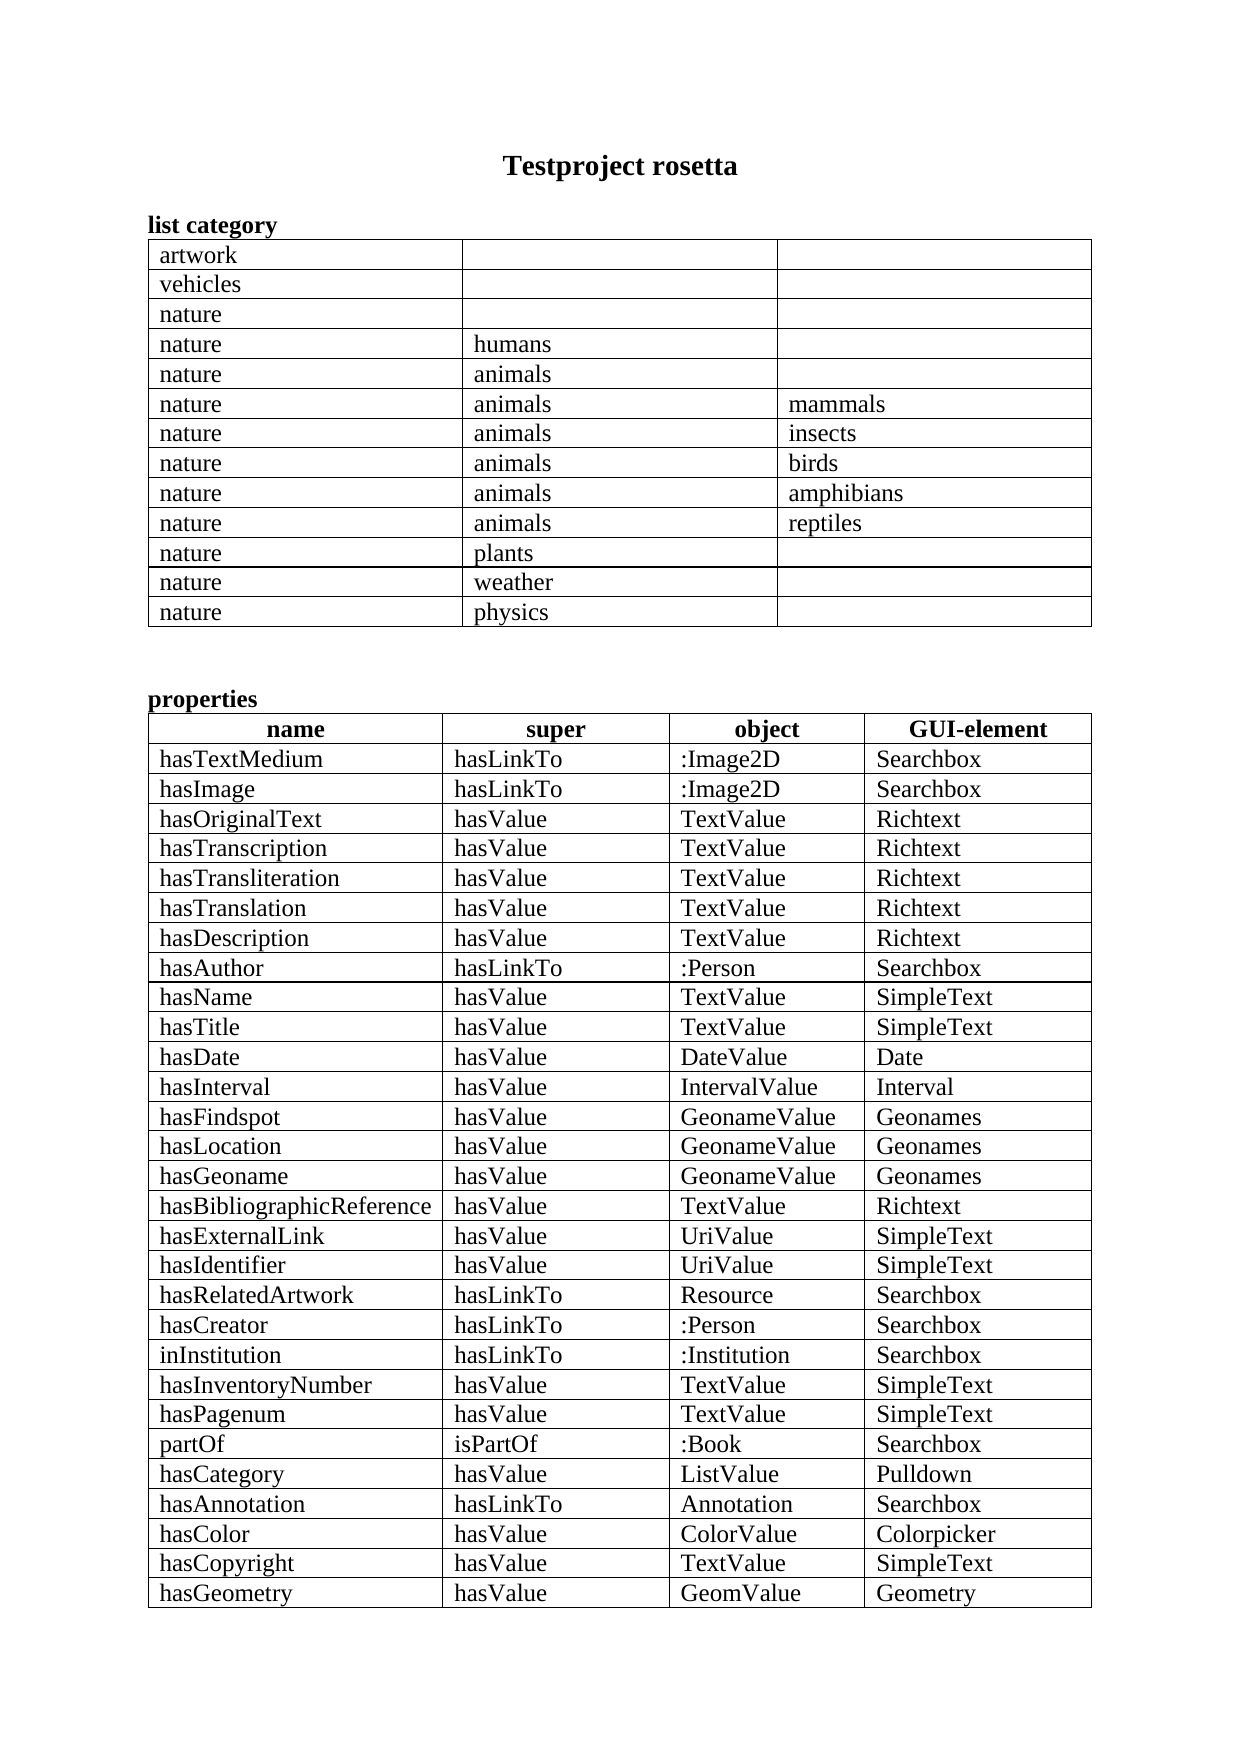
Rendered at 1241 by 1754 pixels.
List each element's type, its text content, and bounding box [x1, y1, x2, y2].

table_cell hasValue [443, 1221, 669, 1249]
table_cell GeonameValue [670, 1102, 864, 1130]
table_cell hasValue [443, 1102, 669, 1130]
table_cell Searchbox [865, 744, 1091, 773]
table_cell hasLinkTo [443, 744, 669, 773]
table_cell TextValue [670, 1012, 864, 1041]
table_cell hasPagenum [149, 1400, 442, 1428]
table_cell nature [149, 448, 462, 477]
table_cell isPartOf [443, 1429, 669, 1458]
table_cell nature [149, 568, 462, 596]
table_cell hasLinkTo [443, 1280, 669, 1309]
table_cell nature [149, 508, 462, 537]
table_cell physics [463, 597, 777, 626]
table_cell [778, 329, 1091, 358]
table_cell humans [463, 329, 777, 358]
table_cell Annotation [670, 1489, 864, 1518]
table_cell Richtext [865, 1191, 1091, 1220]
table_cell animals [463, 389, 777, 417]
table_cell hasTextMedium [149, 744, 442, 773]
table_cell hasFindspot [149, 1102, 442, 1130]
table_cell SimpleText [865, 1221, 1091, 1249]
table_cell :Book [670, 1429, 864, 1458]
table_cell insects [778, 419, 1091, 447]
table_cell hasLocation [149, 1131, 442, 1160]
table_cell :Person [670, 953, 864, 981]
table_cell hasValue [443, 1519, 669, 1547]
table_cell hasRelatedArtwork [149, 1280, 442, 1309]
table_cell nature [149, 389, 462, 417]
table_cell inInstitution [149, 1340, 442, 1369]
table_cell hasLinkTo [443, 1489, 669, 1518]
table_cell Geonames [865, 1102, 1091, 1130]
table_cell Geonames [865, 1131, 1091, 1160]
table_cell Resource [670, 1280, 864, 1309]
table_cell Searchbox [865, 1489, 1091, 1518]
table_cell ListValue [670, 1459, 864, 1488]
table_cell hasValue [443, 1191, 669, 1220]
table_cell SimpleText [865, 1251, 1091, 1279]
table_cell nature [149, 538, 462, 566]
table_cell hasValue [443, 804, 669, 832]
table_cell hasTitle [149, 1012, 442, 1041]
table_cell Colorpicker [865, 1519, 1091, 1547]
table_cell hasDescription [149, 923, 442, 952]
table_cell hasAnnotation [149, 1489, 442, 1518]
table_cell hasValue [443, 1012, 669, 1041]
table_cell :Image2D [670, 744, 864, 773]
table_cell hasExternalLink [149, 1221, 442, 1249]
table_cell TextValue [670, 983, 864, 1011]
table_cell hasValue [443, 1370, 669, 1398]
table_cell Date [865, 1042, 1091, 1071]
table_cell hasImage [149, 774, 442, 803]
table_cell Pulldown [865, 1459, 1091, 1488]
table_cell hasGeometry [149, 1578, 442, 1607]
table_cell hasCopyright [149, 1549, 442, 1577]
table_cell SimpleText [865, 1549, 1091, 1577]
table_cell hasName [149, 983, 442, 1011]
table_cell hasValue [443, 1161, 669, 1190]
table_cell TextValue [670, 863, 864, 892]
table_cell :Institution [670, 1340, 864, 1369]
table_cell Searchbox [865, 774, 1091, 803]
table_cell hasInterval [149, 1072, 442, 1101]
table_cell :Image2D [670, 774, 864, 803]
table_cell [778, 299, 1091, 328]
table_cell hasTranslation [149, 893, 442, 922]
table_header [778, 240, 1091, 268]
table_cell hasValue [443, 1459, 669, 1488]
table_cell GeomValue [670, 1578, 864, 1607]
table_cell DateValue [670, 1042, 864, 1071]
table_cell hasValue [443, 1042, 669, 1071]
table_cell mammals [778, 389, 1091, 417]
table_cell amphibians [778, 478, 1091, 507]
table_cell Richtext [865, 893, 1091, 922]
table_cell hasValue [443, 1400, 669, 1428]
table_cell UriValue [670, 1251, 864, 1279]
table_cell Richtext [865, 923, 1091, 952]
table_cell hasLinkTo [443, 774, 669, 803]
table_cell animals [463, 478, 777, 507]
table_cell hasLinkTo [443, 1310, 669, 1339]
table_cell hasValue [443, 1549, 669, 1577]
table_cell hasValue [443, 923, 669, 952]
table_cell hasValue [443, 1072, 669, 1101]
table_header super [443, 714, 669, 743]
table_cell Richtext [865, 804, 1091, 832]
table_cell GeonameValue [670, 1131, 864, 1160]
table_header artwork [149, 240, 462, 268]
table_cell TextValue [670, 1400, 864, 1428]
table_cell reptiles [778, 508, 1091, 537]
table_cell birds [778, 448, 1091, 477]
table_cell hasValue [443, 893, 669, 922]
table_cell nature [149, 597, 462, 626]
table_header name [149, 714, 442, 743]
table_cell hasValue [443, 834, 669, 862]
table_header [463, 240, 777, 268]
table_cell Searchbox [865, 1280, 1091, 1309]
table_cell nature [149, 359, 462, 388]
table_cell UriValue [670, 1221, 864, 1249]
table_cell SimpleText [865, 1012, 1091, 1041]
table_cell hasDate [149, 1042, 442, 1071]
table_cell hasLinkTo [443, 953, 669, 981]
table_cell Geometry [865, 1578, 1091, 1607]
table_cell animals [463, 419, 777, 447]
table_cell GeonameValue [670, 1161, 864, 1190]
table_cell hasLinkTo [443, 1340, 669, 1369]
table_cell nature [149, 299, 462, 328]
table_cell TextValue [670, 834, 864, 862]
table_cell SimpleText [865, 1370, 1091, 1398]
table_cell hasCategory [149, 1459, 442, 1488]
table_cell nature [149, 419, 462, 447]
table_cell SimpleText [865, 983, 1091, 1011]
table_cell [778, 270, 1091, 298]
table_cell hasCreator [149, 1310, 442, 1339]
table_cell IntervalValue [670, 1072, 864, 1101]
table_cell TextValue [670, 893, 864, 922]
table_header object [670, 714, 864, 743]
table_cell [778, 538, 1091, 566]
table_cell animals [463, 448, 777, 477]
table_cell [778, 568, 1091, 596]
table_cell TextValue [670, 1549, 864, 1577]
table_cell SimpleText [865, 1400, 1091, 1428]
table_cell hasBibliographicReference [149, 1191, 442, 1220]
table_cell hasOriginalText [149, 804, 442, 832]
text list category [148, 210, 1093, 239]
table_cell hasValue [443, 983, 669, 1011]
table_cell TextValue [670, 1191, 864, 1220]
text Testproject rosetta [148, 148, 1093, 181]
table_cell hasValue [443, 1131, 669, 1160]
table_cell Richtext [865, 834, 1091, 862]
table_cell nature [149, 329, 462, 358]
table_cell TextValue [670, 923, 864, 952]
table_cell animals [463, 359, 777, 388]
table_cell hasGeoname [149, 1161, 442, 1190]
table_cell hasInventoryNumber [149, 1370, 442, 1398]
table_cell [778, 359, 1091, 388]
table_cell hasValue [443, 1251, 669, 1279]
table_cell hasTranscription [149, 834, 442, 862]
table_cell hasTransliteration [149, 863, 442, 892]
table_cell hasColor [149, 1519, 442, 1547]
table_cell [463, 270, 777, 298]
table_cell Searchbox [865, 1340, 1091, 1369]
table_cell TextValue [670, 804, 864, 832]
table_cell Interval [865, 1072, 1091, 1101]
table_cell weather [463, 568, 777, 596]
table_cell Searchbox [865, 1429, 1091, 1458]
table_cell nature [149, 478, 462, 507]
text properties [148, 684, 1093, 713]
table_cell ColorValue [670, 1519, 864, 1547]
table_cell :Person [670, 1310, 864, 1339]
table_cell hasIdentifier [149, 1251, 442, 1279]
table_cell Richtext [865, 863, 1091, 892]
table_cell vehicles [149, 270, 462, 298]
table_cell hasValue [443, 1578, 669, 1607]
table_cell partOf [149, 1429, 442, 1458]
table_cell Searchbox [865, 1310, 1091, 1339]
table_cell [778, 597, 1091, 626]
table_header GUI-element [865, 714, 1091, 743]
table_cell hasValue [443, 863, 669, 892]
table_cell Searchbox [865, 953, 1091, 981]
table_cell [463, 299, 777, 328]
table_cell plants [463, 538, 777, 566]
table_cell hasAuthor [149, 953, 442, 981]
table_cell animals [463, 508, 777, 537]
table_cell TextValue [670, 1370, 864, 1398]
table_cell Geonames [865, 1161, 1091, 1190]
